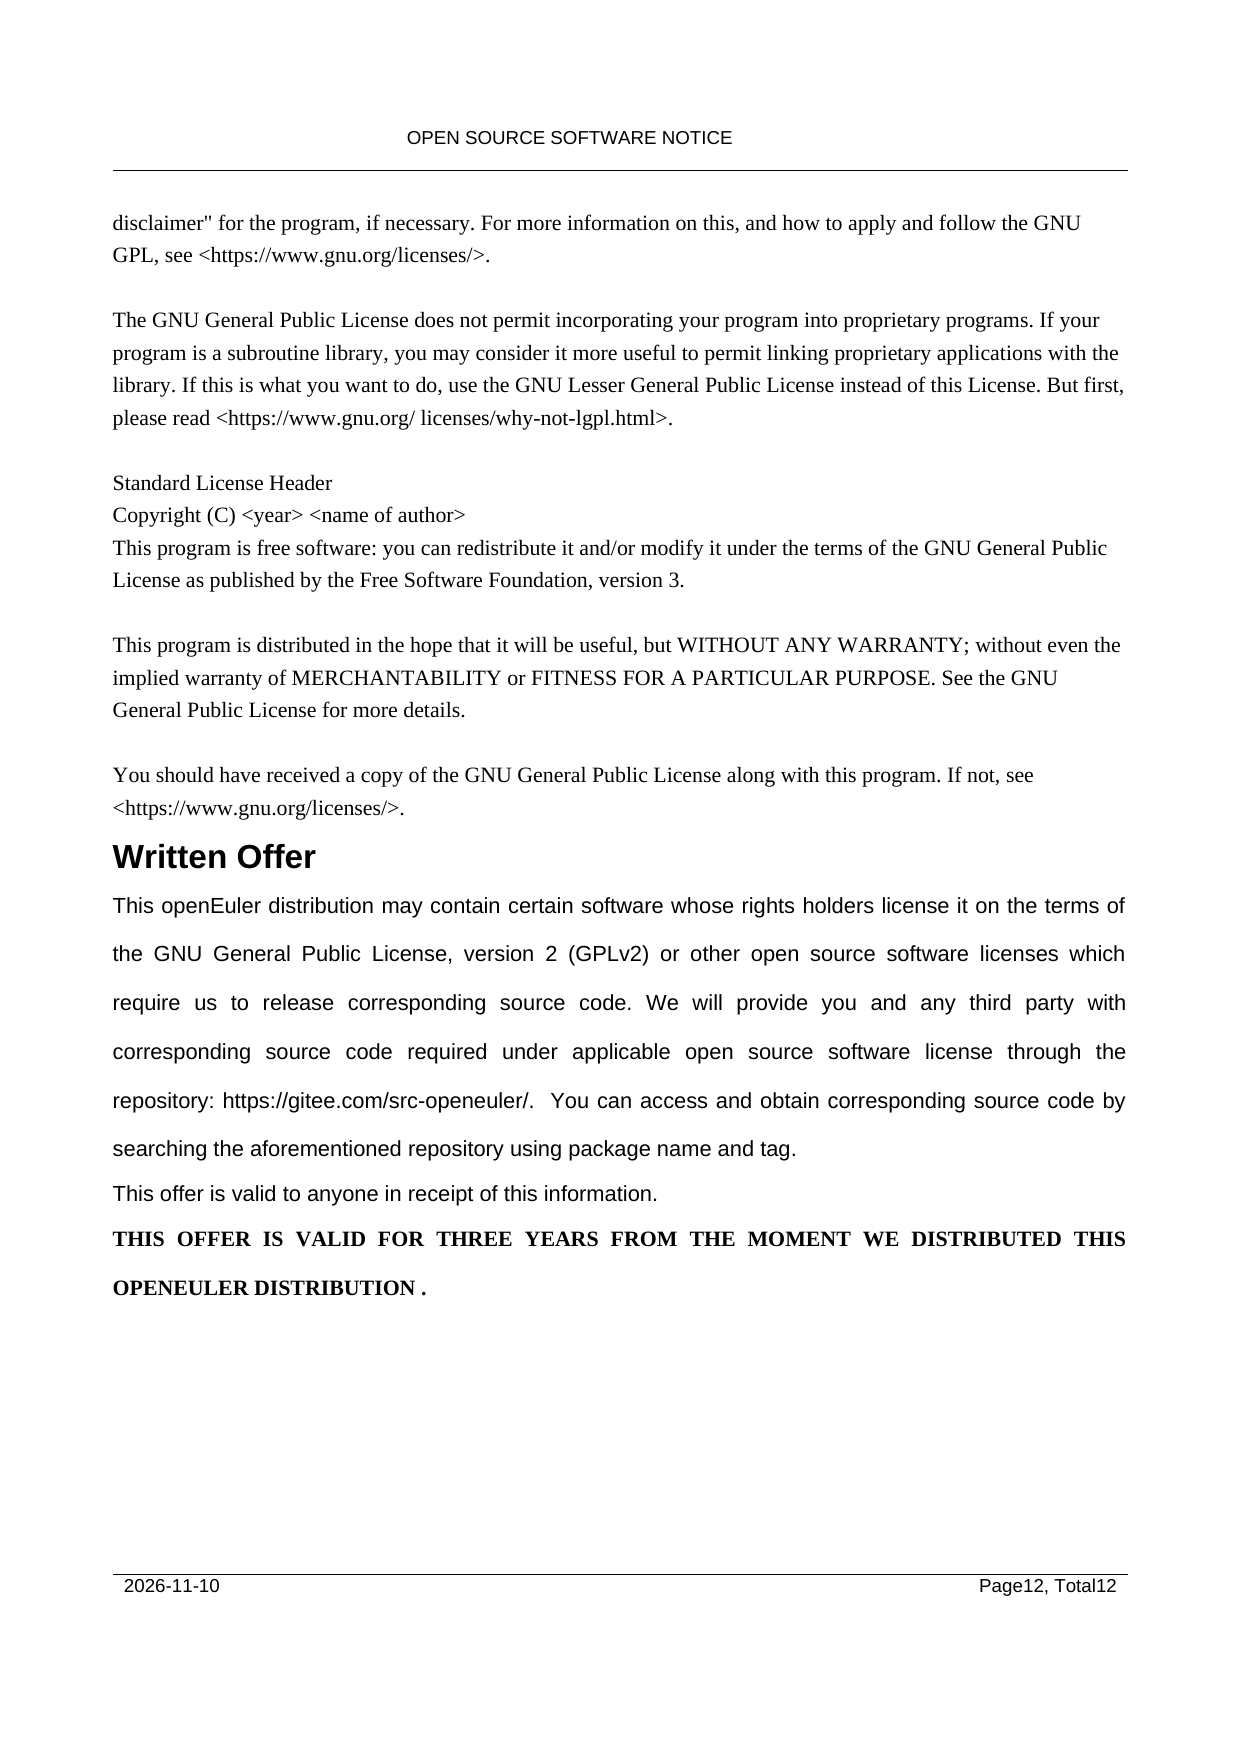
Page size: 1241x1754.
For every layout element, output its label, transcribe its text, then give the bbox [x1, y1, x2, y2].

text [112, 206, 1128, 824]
text Written Offer [112, 824, 1128, 889]
text THIS OFFER IS VALID FOR THREE YEARS FROM THE MOMENT WE DISTRIBUTED THIS OPENEULER DISTRIBUTION . [112, 1223, 1128, 1304]
text This offer is valid to anyone in receipt of this information. [112, 1178, 1128, 1210]
text This openEuler distribution may contain certain software whose rights holders license it on the terms of the GNU General Public License, version 2 (GPLv2) or other open source software licenses which require us to release corresponding source code. We will provide you and any third party with corresponding source code required under applicable open source software license through the repository: https://gitee.com/src-openeuler/. You can access and obtain corresponding source code by searching the aforementioned repository using package name and tag. [112, 889, 1128, 1165]
